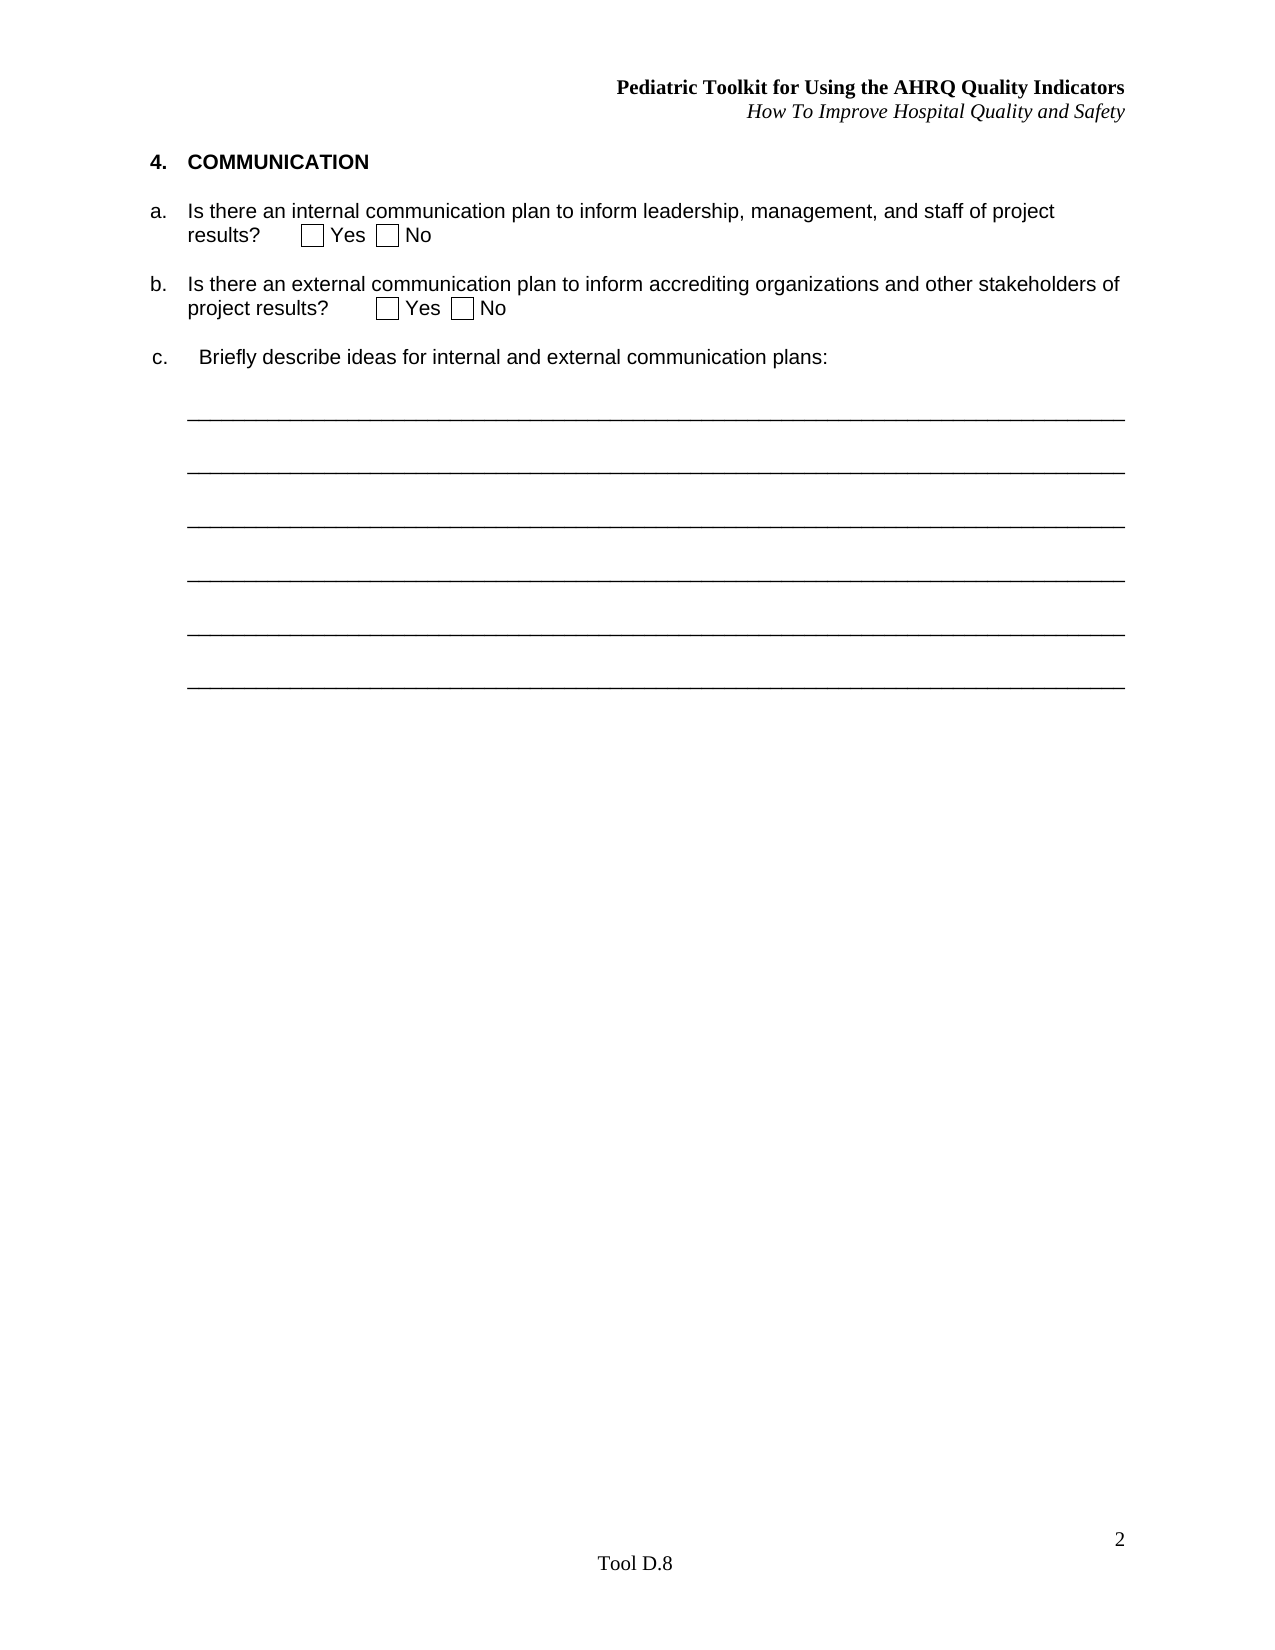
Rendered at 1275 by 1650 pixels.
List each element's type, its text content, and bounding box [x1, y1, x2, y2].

text c. Briefly describe ideas for internal and external communication plans: [152, 345, 1125, 369]
text b. Is there an external communication plan to inform accrediting organizations and other stakeholders of project results? Yes No [150, 272, 1125, 320]
subtitle a. Is there an internal communication plan to inform leadership, management, and staff of project results? Yes No [150, 199, 1125, 247]
text 4. COMMUNICATION [150, 150, 1125, 174]
